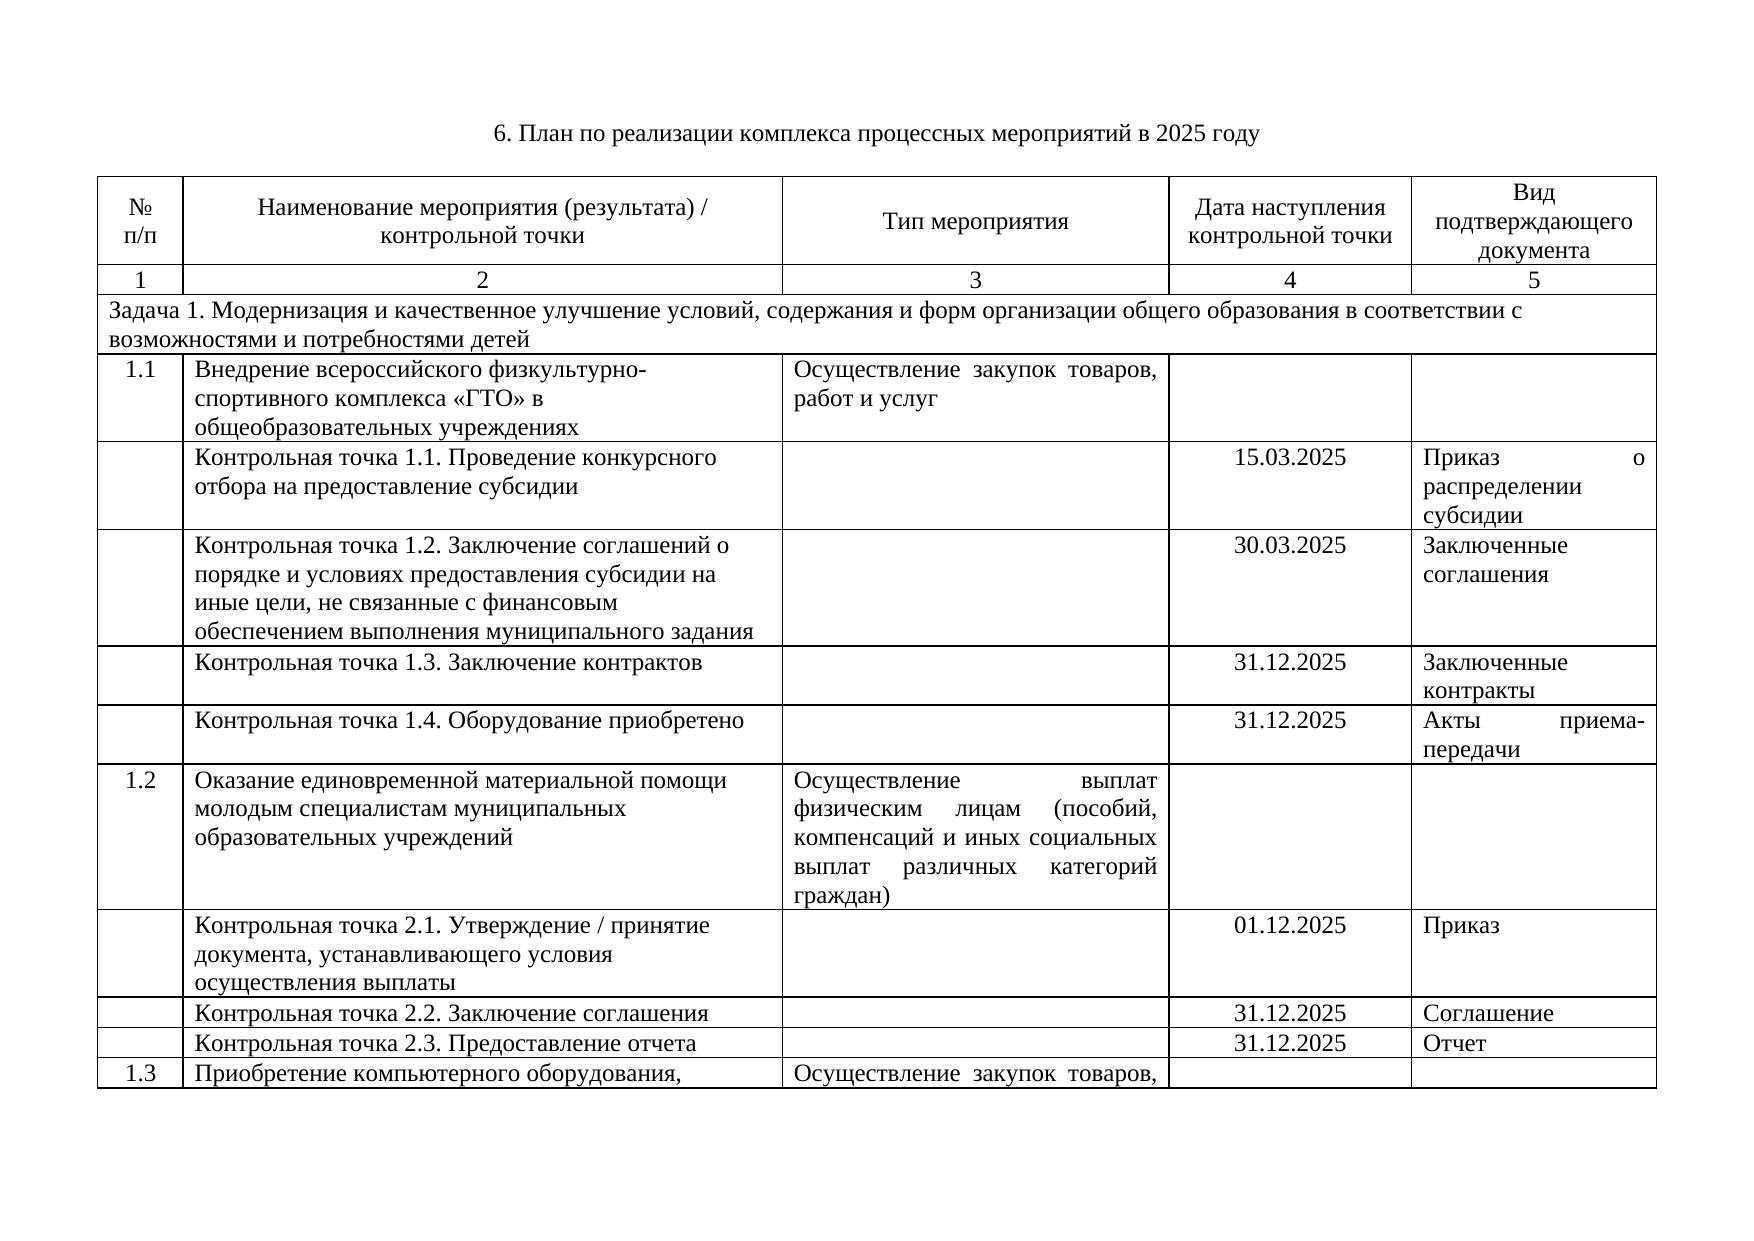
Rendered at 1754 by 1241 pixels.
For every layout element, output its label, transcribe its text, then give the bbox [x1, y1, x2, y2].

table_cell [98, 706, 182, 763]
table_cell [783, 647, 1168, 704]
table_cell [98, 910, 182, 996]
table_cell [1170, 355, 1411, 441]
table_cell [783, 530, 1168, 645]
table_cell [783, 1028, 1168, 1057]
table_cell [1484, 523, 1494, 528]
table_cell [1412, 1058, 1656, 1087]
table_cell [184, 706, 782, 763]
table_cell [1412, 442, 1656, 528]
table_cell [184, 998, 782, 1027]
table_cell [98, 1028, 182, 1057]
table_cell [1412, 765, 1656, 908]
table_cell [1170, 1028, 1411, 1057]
text 6. План по реализации комплекса процессных мероприятий в 2025 году [118, 118, 1636, 147]
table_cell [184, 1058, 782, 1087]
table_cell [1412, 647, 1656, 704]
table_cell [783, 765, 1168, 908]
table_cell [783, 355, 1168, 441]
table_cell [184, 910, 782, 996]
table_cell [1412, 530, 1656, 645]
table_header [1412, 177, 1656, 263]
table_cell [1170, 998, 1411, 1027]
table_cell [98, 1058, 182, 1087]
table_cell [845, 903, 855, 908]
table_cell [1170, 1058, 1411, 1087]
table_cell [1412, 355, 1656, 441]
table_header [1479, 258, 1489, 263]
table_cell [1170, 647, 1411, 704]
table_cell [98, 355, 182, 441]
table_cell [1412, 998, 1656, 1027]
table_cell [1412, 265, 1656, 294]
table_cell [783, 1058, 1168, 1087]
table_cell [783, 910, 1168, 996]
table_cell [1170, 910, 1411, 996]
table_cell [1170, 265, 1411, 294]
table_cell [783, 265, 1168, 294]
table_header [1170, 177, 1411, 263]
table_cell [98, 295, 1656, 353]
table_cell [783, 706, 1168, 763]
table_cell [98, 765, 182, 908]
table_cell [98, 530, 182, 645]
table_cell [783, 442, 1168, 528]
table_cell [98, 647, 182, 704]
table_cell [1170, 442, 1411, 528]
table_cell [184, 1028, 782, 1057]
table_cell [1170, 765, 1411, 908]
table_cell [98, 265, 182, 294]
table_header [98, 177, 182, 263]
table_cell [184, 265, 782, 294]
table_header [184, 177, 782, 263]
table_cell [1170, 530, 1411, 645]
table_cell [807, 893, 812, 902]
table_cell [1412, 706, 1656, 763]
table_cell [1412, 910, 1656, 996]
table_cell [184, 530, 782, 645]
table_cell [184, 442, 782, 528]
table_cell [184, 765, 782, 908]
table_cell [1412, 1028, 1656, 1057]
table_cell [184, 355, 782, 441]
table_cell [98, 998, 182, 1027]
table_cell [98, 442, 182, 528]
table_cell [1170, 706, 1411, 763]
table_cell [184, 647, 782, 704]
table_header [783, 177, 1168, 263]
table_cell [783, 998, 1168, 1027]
